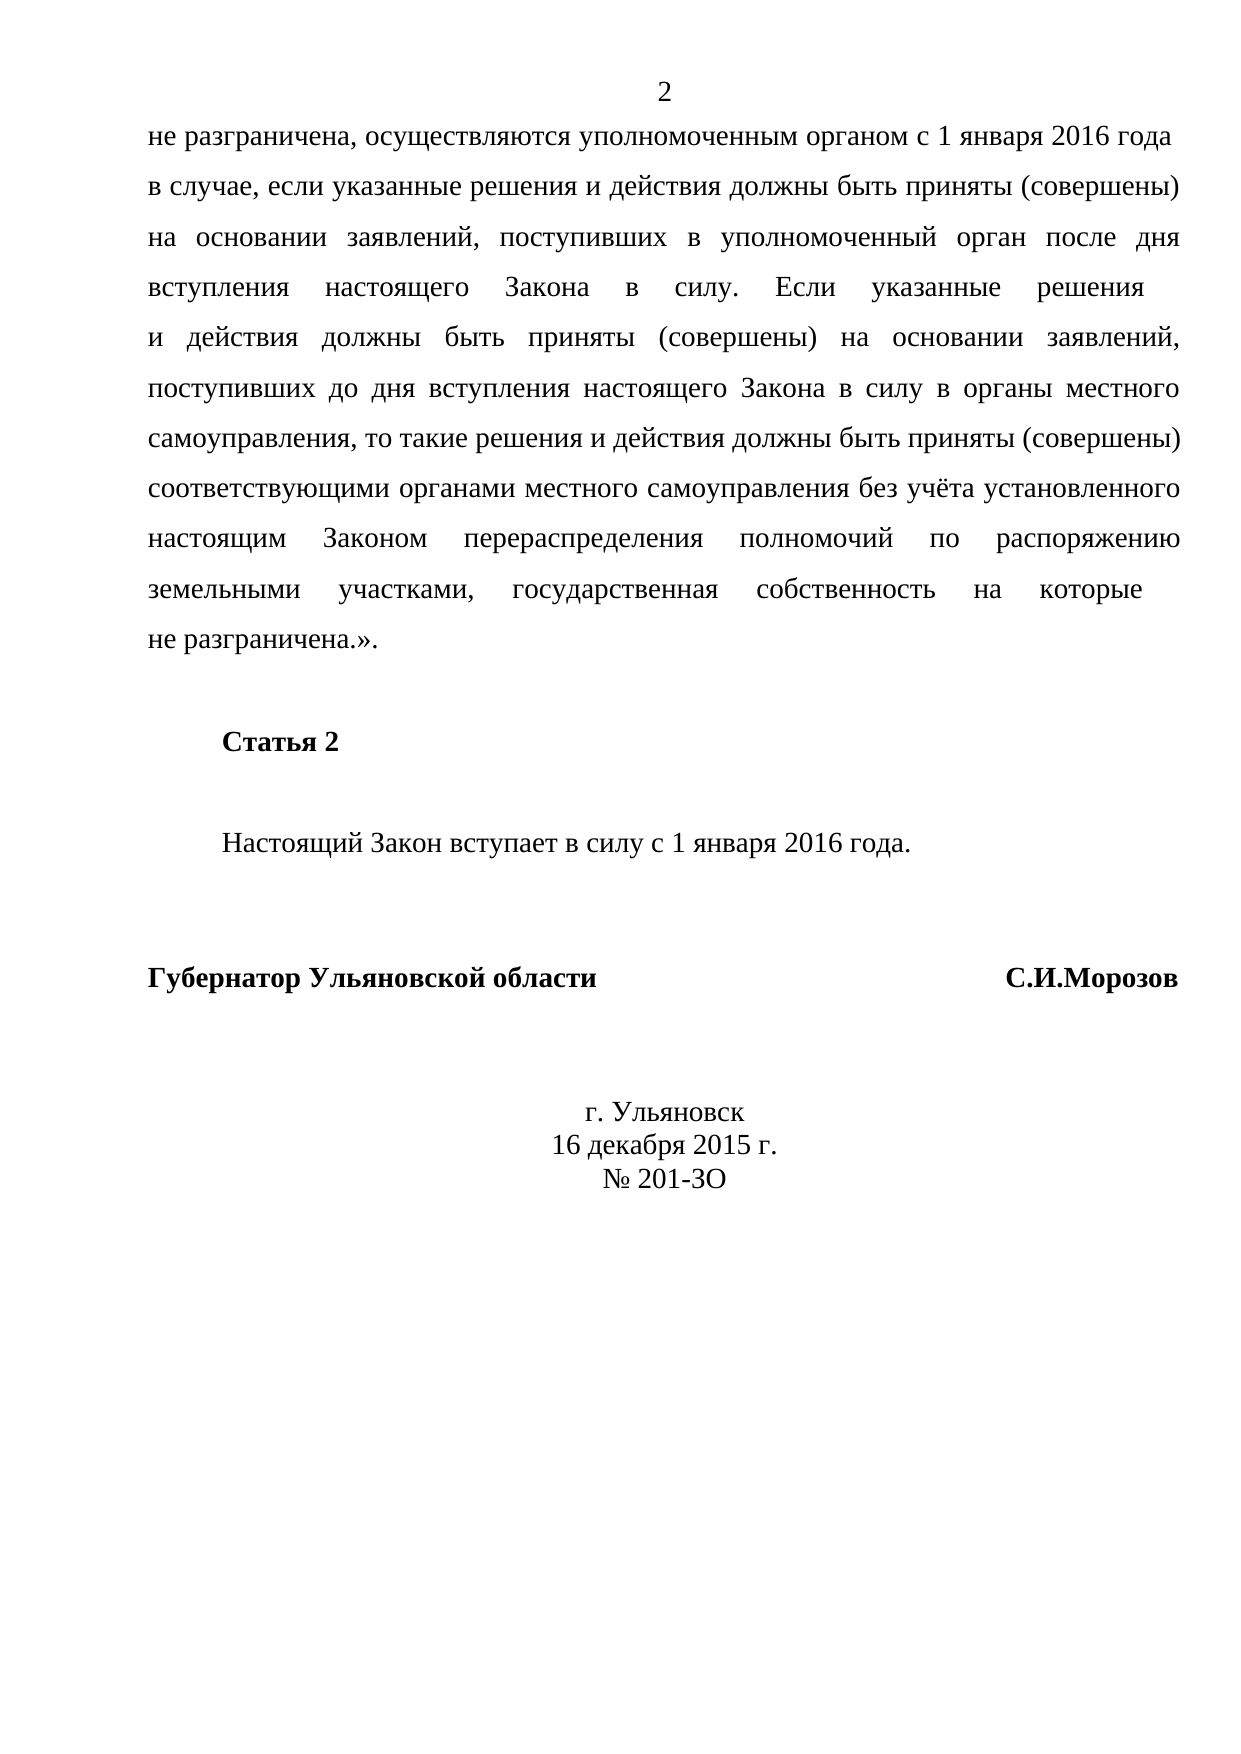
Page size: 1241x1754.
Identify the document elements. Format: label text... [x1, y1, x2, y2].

text 16 декабря . [148, 1127, 1181, 1161]
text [148, 118, 1181, 655]
text г. Ульяновск [148, 1094, 1181, 1127]
text Настоящий Закон вступает в силу с 1 января 2016 года. [148, 825, 1181, 858]
text Статья 2 [148, 724, 1181, 758]
text № 201-ЗО [148, 1161, 1181, 1194]
text Губернатор Ульяновской области С.И.Морозов [148, 960, 1181, 993]
